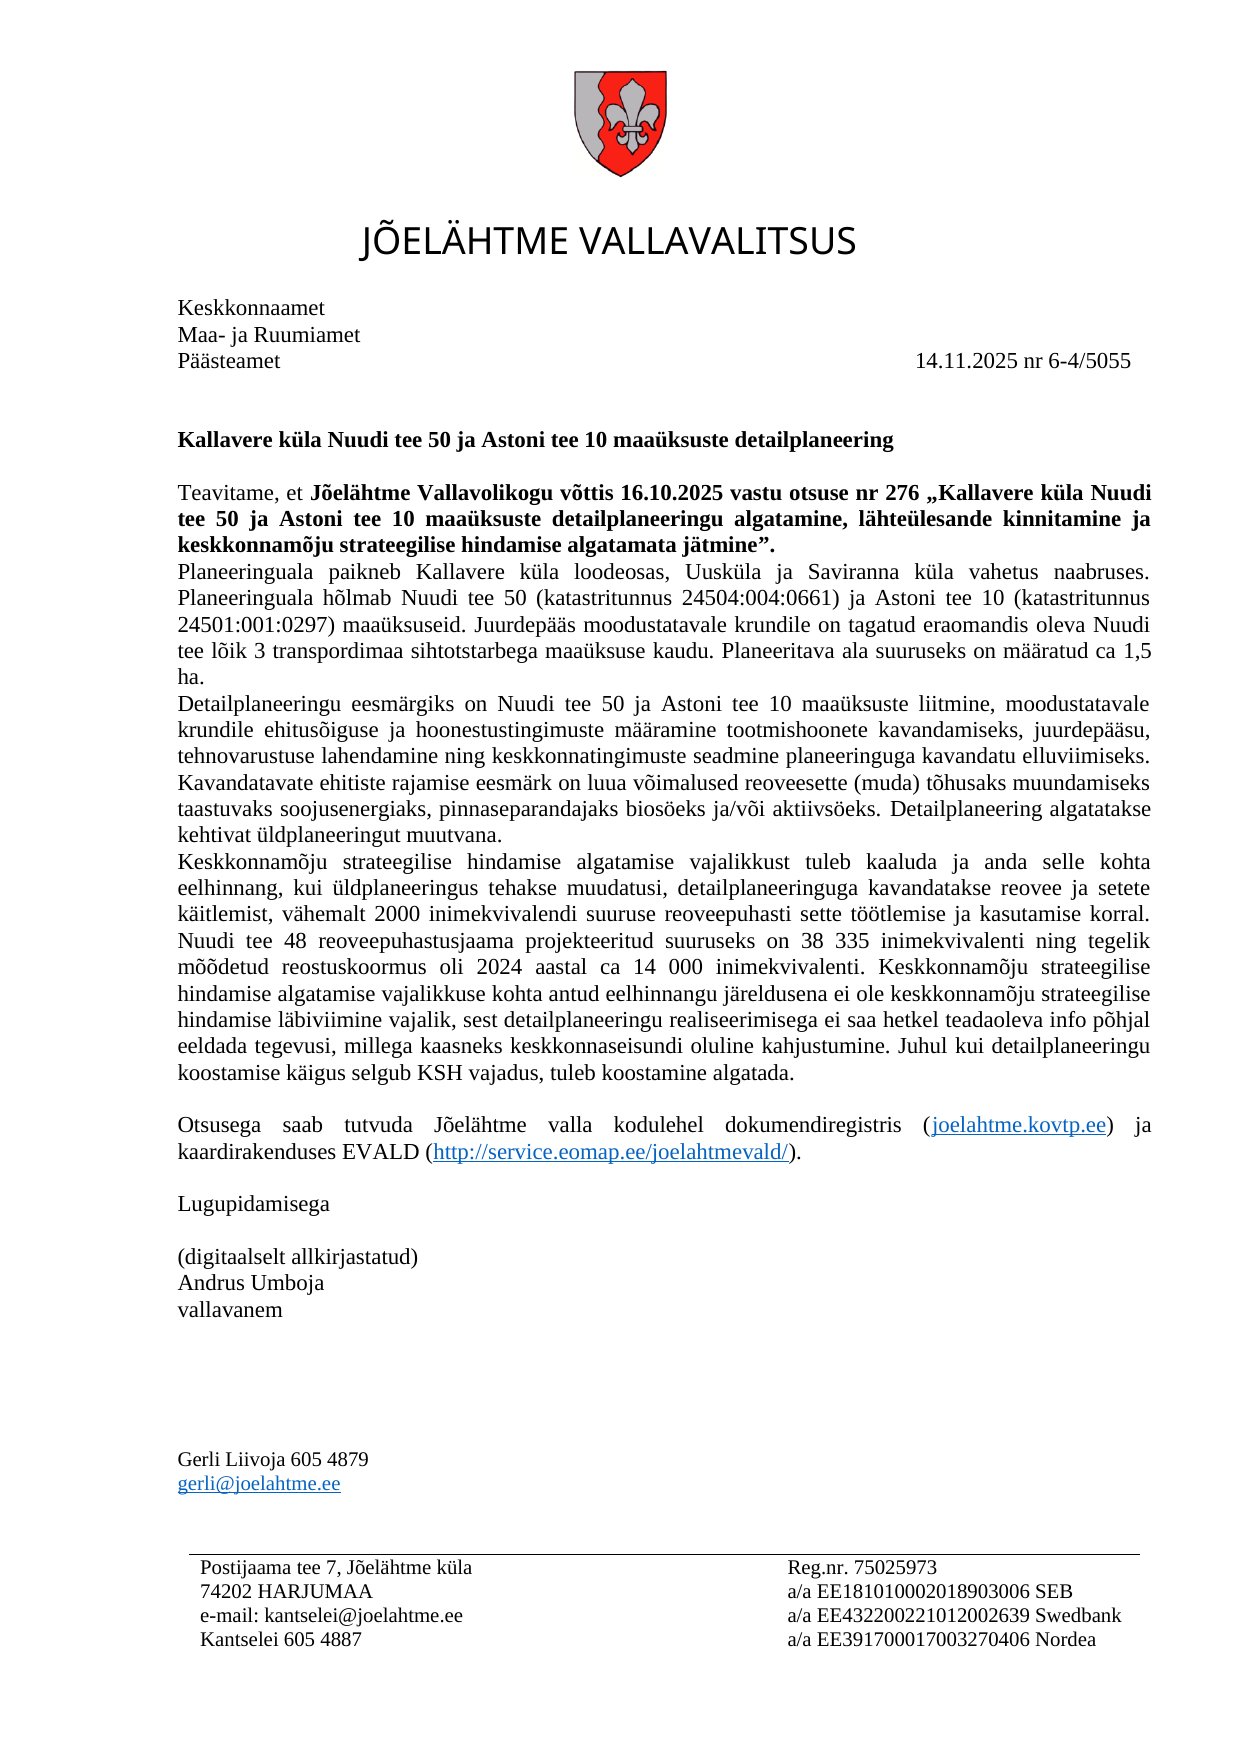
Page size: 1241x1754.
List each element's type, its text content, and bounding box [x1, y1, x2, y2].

text Keskkonnamõju strateegilise hindamise algatamise vajalikkust tuleb kaaluda ja anda selle kohta eelhinnang, kui üldplaneeringus tehakse muudatusi, detailplaneeringuga kavandatakse reovee ja setete käitlemist, vähemalt 2000 inimekvivalendi suuruse reoveepuhasti sette töötlemise ja kasutamise korral. Nuudi tee 48 reoveepuhastusjaama projekteeritud suuruseks on 38 335 inimekvivalenti ning tegelik mõõdetud reostuskoormus oli 2024 aastal ca 14 000 inimekvivalenti. Keskkonnamõju strateegilise hindamise algatamise vajalikkuse kohta antud eelhinnangu järeldusena ei ole keskkonnamõju strateegilise hindamise läbiviimine vajalik, sest detailplaneeringu realiseerimisega ei saa hetkel teadaoleva info põhjal eeldada tegevusi, millega kaasneks keskkonnaseisundi oluline kahjustumine. Juhul kui detailplaneeringu koostamise käigus selgub KSH vajadus, tuleb koostamine algatada. [177, 848, 1152, 1085]
text (digitaalselt allkirjastatud) [177, 1243, 1152, 1269]
text Planeeringuala paikneb Kallavere küla loodeosas, Uusküla ja Saviranna küla vahetus naabruses. Planeeringuala hõlmab Nuudi tee 50 (katastritunnus 24504:004:0661) ja Astoni tee 10 (katastritunnus 24501:001:0297) maaüksuseid. Juurdepääs moodustatavale krundile on tagatud eraomandis oleva Nuudi tee lõik 3 transpordimaa sihtotstarbega maaüksuse kaudu. Planeeritava ala suuruseks on määratud ca 1,5 ha. [177, 558, 1152, 690]
text Maa- ja Ruumiamet [177, 321, 1152, 347]
text Keskkonnaamet [177, 294, 1152, 321]
text Kallavere küla Nuudi tee 50 ja Astoni tee 10 maaüksuste detailplaneering [177, 426, 1152, 452]
subtitle JÕELÄHTME VALLAVALITSUS [177, 214, 1152, 266]
picture [573, 70, 668, 178]
text Andrus Umboja [177, 1269, 1152, 1296]
text vallavanem [177, 1296, 1152, 1322]
text Otsusega saab tutvuda Jõelähtme valla kodulehel dokumendiregistris (joelahtme.kovtp.ee) ja kaardirakenduses EVALD (http://service.eomap.ee/joelahtmevald/). [177, 1111, 1152, 1164]
text Teavitame, et Jõelähtme Vallavolikogu võttis 16.10.2025 vastu otsuse nr 276 „Kallavere küla Nuudi tee 50 ja Astoni tee 10 maaüksuste detailplaneeringu algatamine, lähteülesande kinnitamine ja keskkonnamõju strateegilise hindamise algatamata jätmine”. [177, 479, 1152, 558]
text Päästeamet 14.11.2025 nr 6-4/5055 [177, 347, 1152, 373]
text Lugupidamisega [177, 1190, 1152, 1217]
text Detailplaneeringu eesmärgiks on Nuudi tee 50 ja Astoni tee 10 maaüksuste liitmine, moodustatavale krundile ehitusõiguse ja hoonestustingimuste määramine tootmishoonete kavandamiseks, juurdepääsu, tehnovarustuse lahendamine ning keskkonnatingimuste seadmine planeeringuga kavandatu elluviimiseks. Kavandatavate ehitiste rajamise eesmärk on luua võimalused reoveesette (muda) tõhusaks muundamiseks taastuvaks soojusenergiaks, pinnaseparandajaks biosöeks ja/või aktiivsöeks. Detailplaneering algatatakse kehtivat üldplaneeringut muutvana. [177, 690, 1152, 848]
text Gerli Liivoja 605 4879 [177, 1447, 1152, 1471]
text gerli@joelahtme.ee [177, 1471, 1152, 1495]
